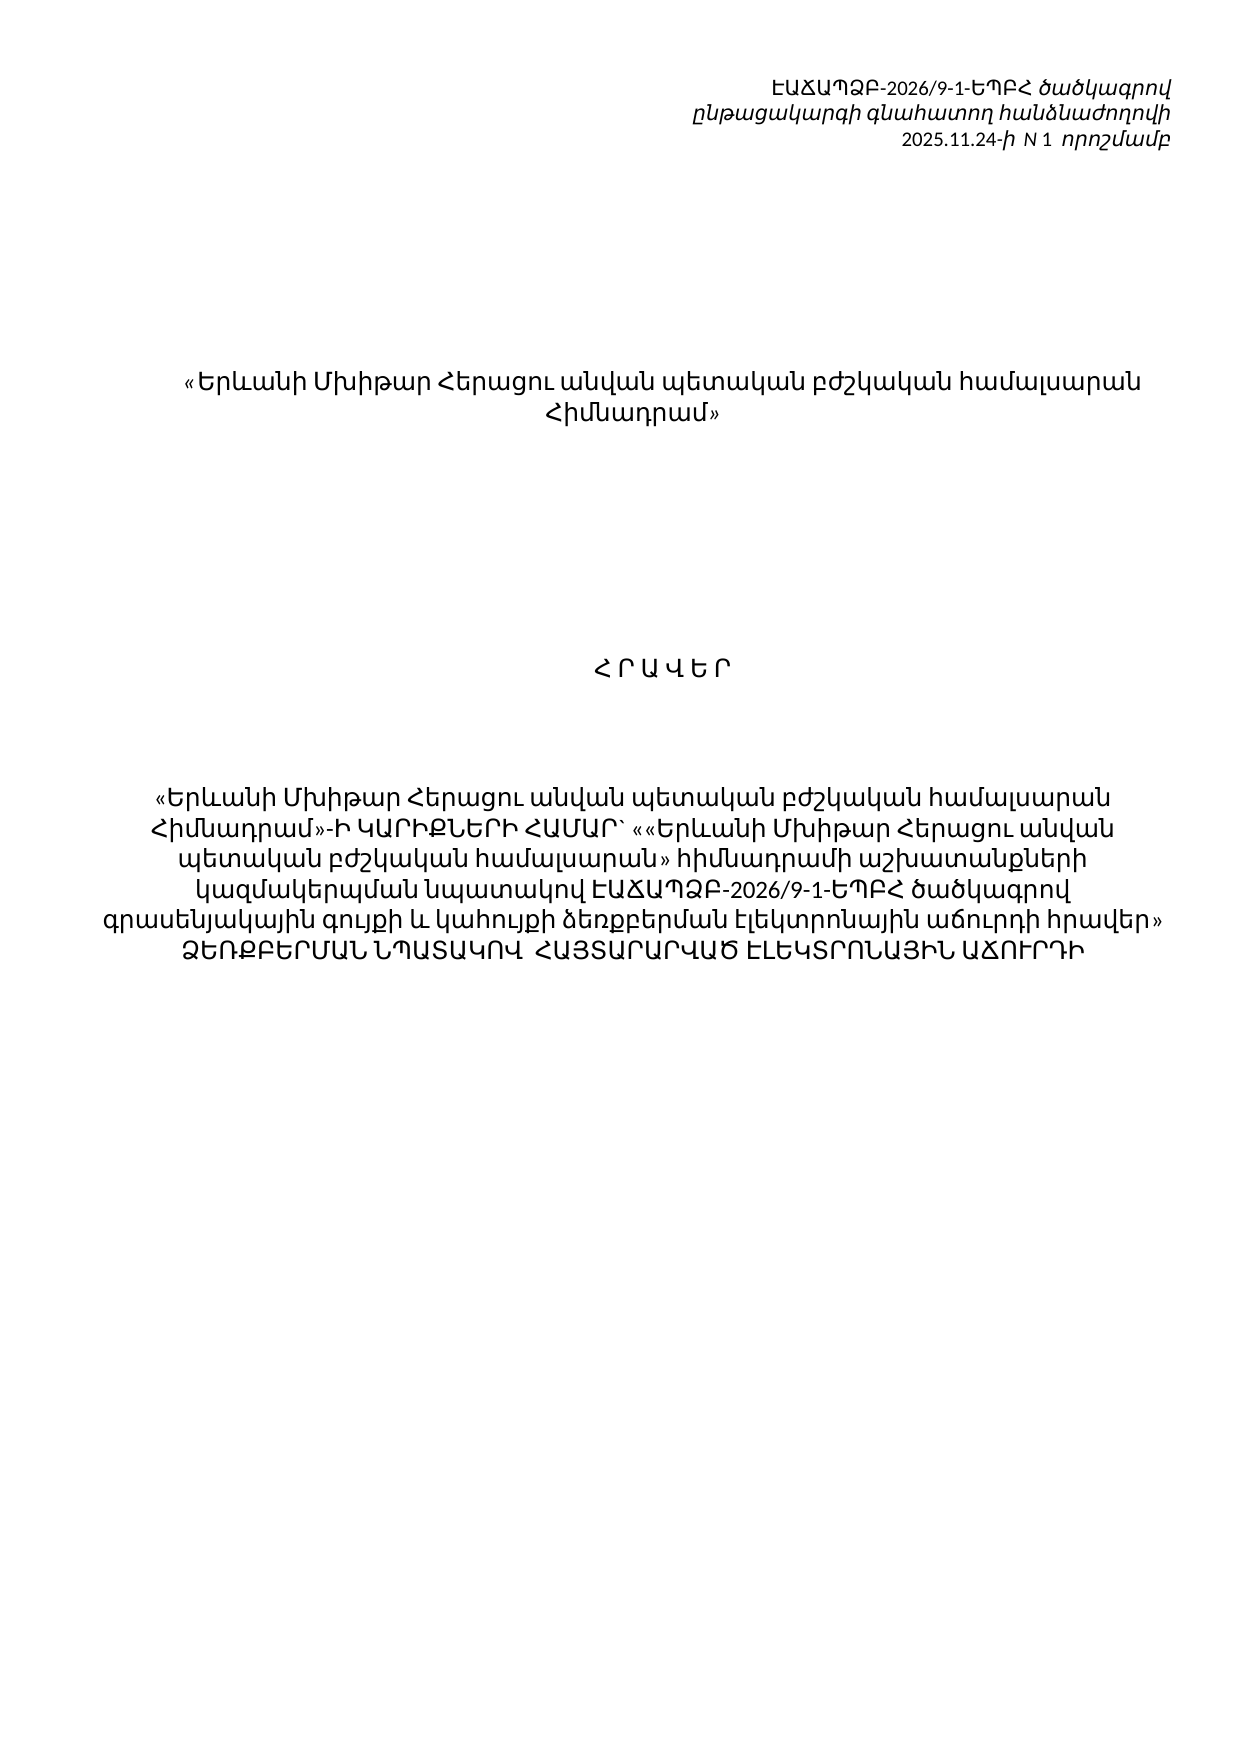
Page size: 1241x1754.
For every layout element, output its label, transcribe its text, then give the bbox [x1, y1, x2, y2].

text « Երևանի Մխիթար Հերացու անվան պետական բժշկական համալսարան Հիմնադրամ» [94, 366, 1172, 427]
text ընթացակարգի գնահատող հանձնաժողովի [94, 100, 1171, 126]
text 2025.11.24 -ի N 1 որոշմամբ [94, 126, 1171, 151]
text Հ Ր Ա Վ Ե Ր [94, 653, 1172, 684]
text «Երևանի Մխիթար Հերացու անվան պետական բժշկական համալսարան Հիմնադրամ»-Ի ԿԱՐԻՔՆԵՐԻ ՀԱՄԱՐ` ««Երևանի Մխիթար Հերացու անվան պետական բժշկական համալսարան» հիմնադրամի աշխատանքների կազմակերպման նպատակով ԷԱՃԱՊՁԲ-2026/9-1-ԵՊԲՀ ծածկագրով գրասենյակային գույքի և կահույքի ձեռքբերման էլեկտրոնային աճուրդի հրավեր» ՁԵՌՔԲԵՐՄԱՆ ՆՊԱՏԱԿՈՎ ՀԱՅՏԱՐԱՐՎԱԾ ԷԼԵԿՏՐՈՆԱՅԻՆ ԱՃՈՒՐԴԻ [94, 782, 1172, 965]
text ԷԱՃԱՊՁԲ-2026/9-1-ԵՊԲՀ ծածկագրով [94, 75, 1171, 100]
